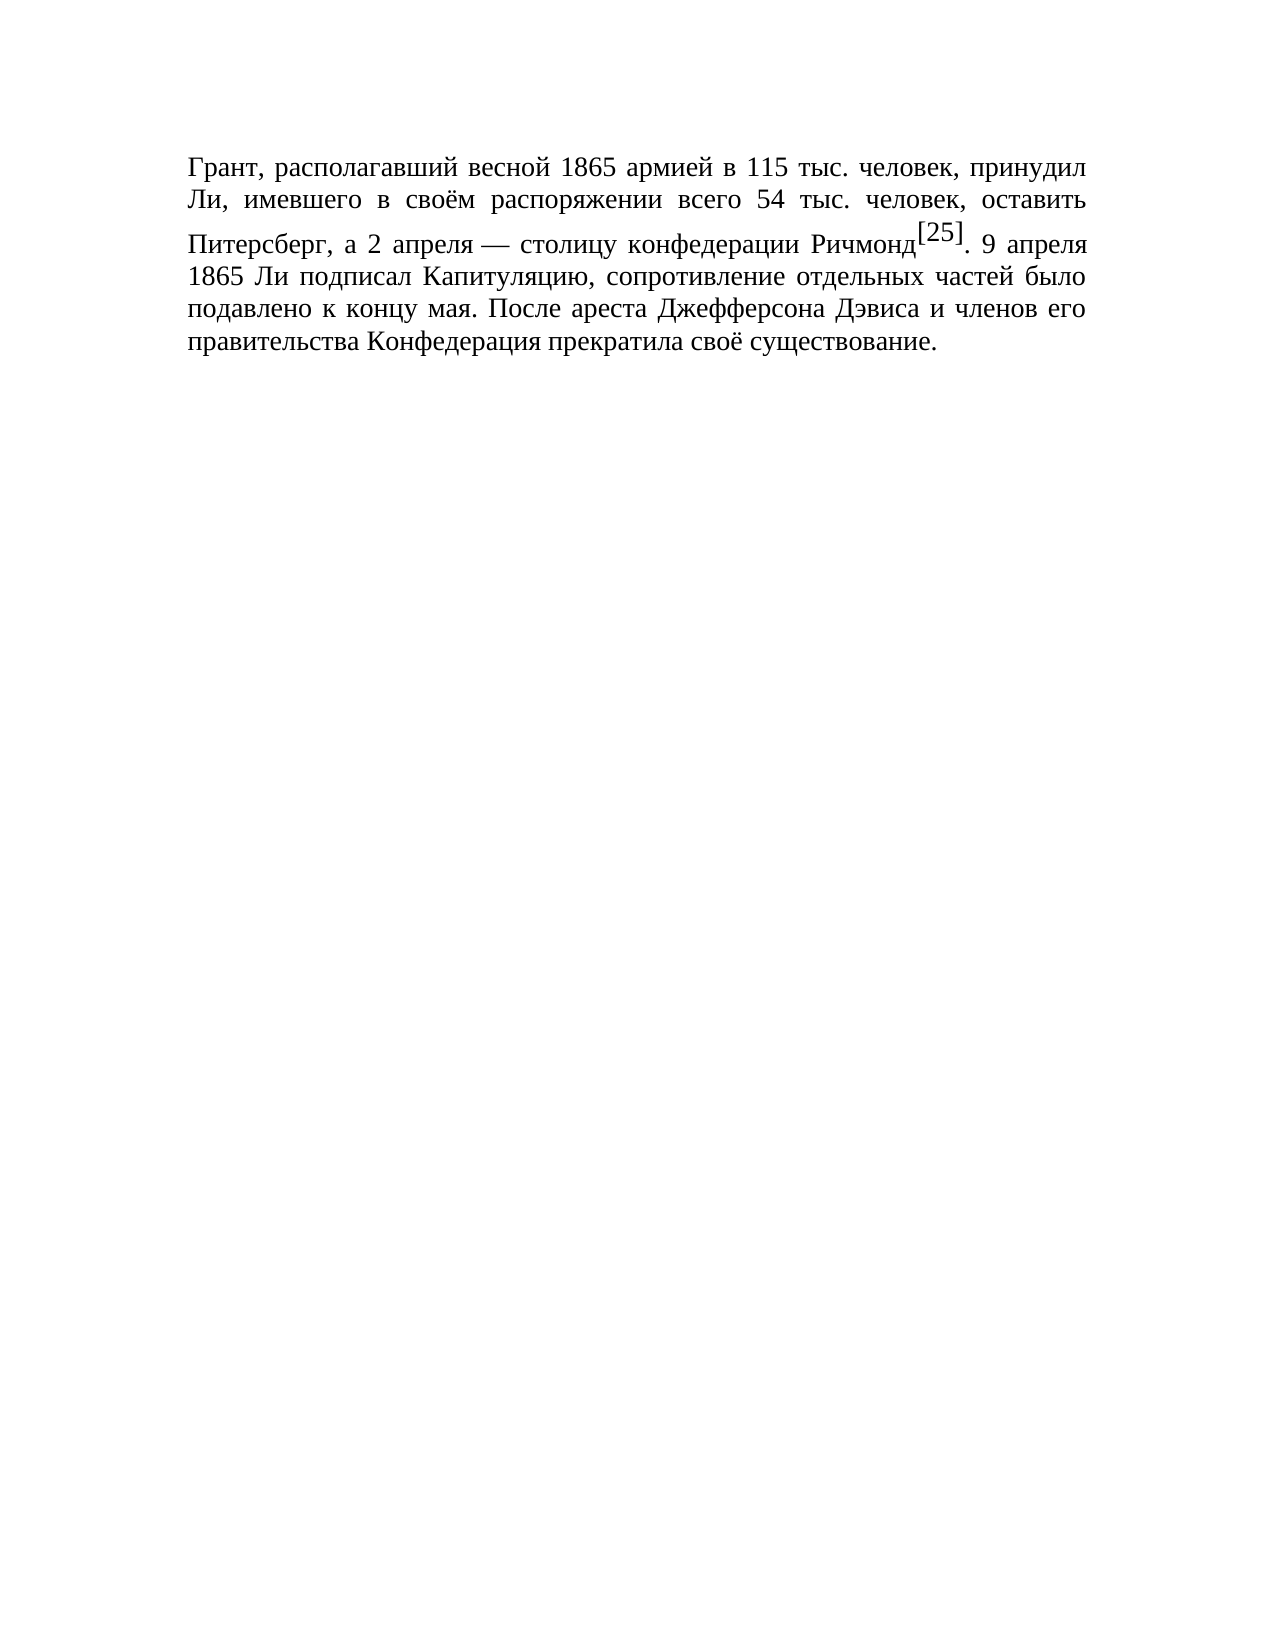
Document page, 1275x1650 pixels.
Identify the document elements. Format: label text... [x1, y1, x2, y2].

text Грант, располагавший весной 1865 армией в 115 тыс. человек, принудил Ли, имевшего в своём распоряжении всего 54 тыс. человек, оставить Питерсберг, а 2 апреля — столицу конфедерации Ричмонд[25]. 9 апреля 1865 Ли подписал Капитуляцию, сопротивление отдельных частей было подавлено к концу мая. После ареста Джефферсона Дэвиса и членов его правительства Конфедерация прекратила своё существование. [187, 150, 1087, 356]
